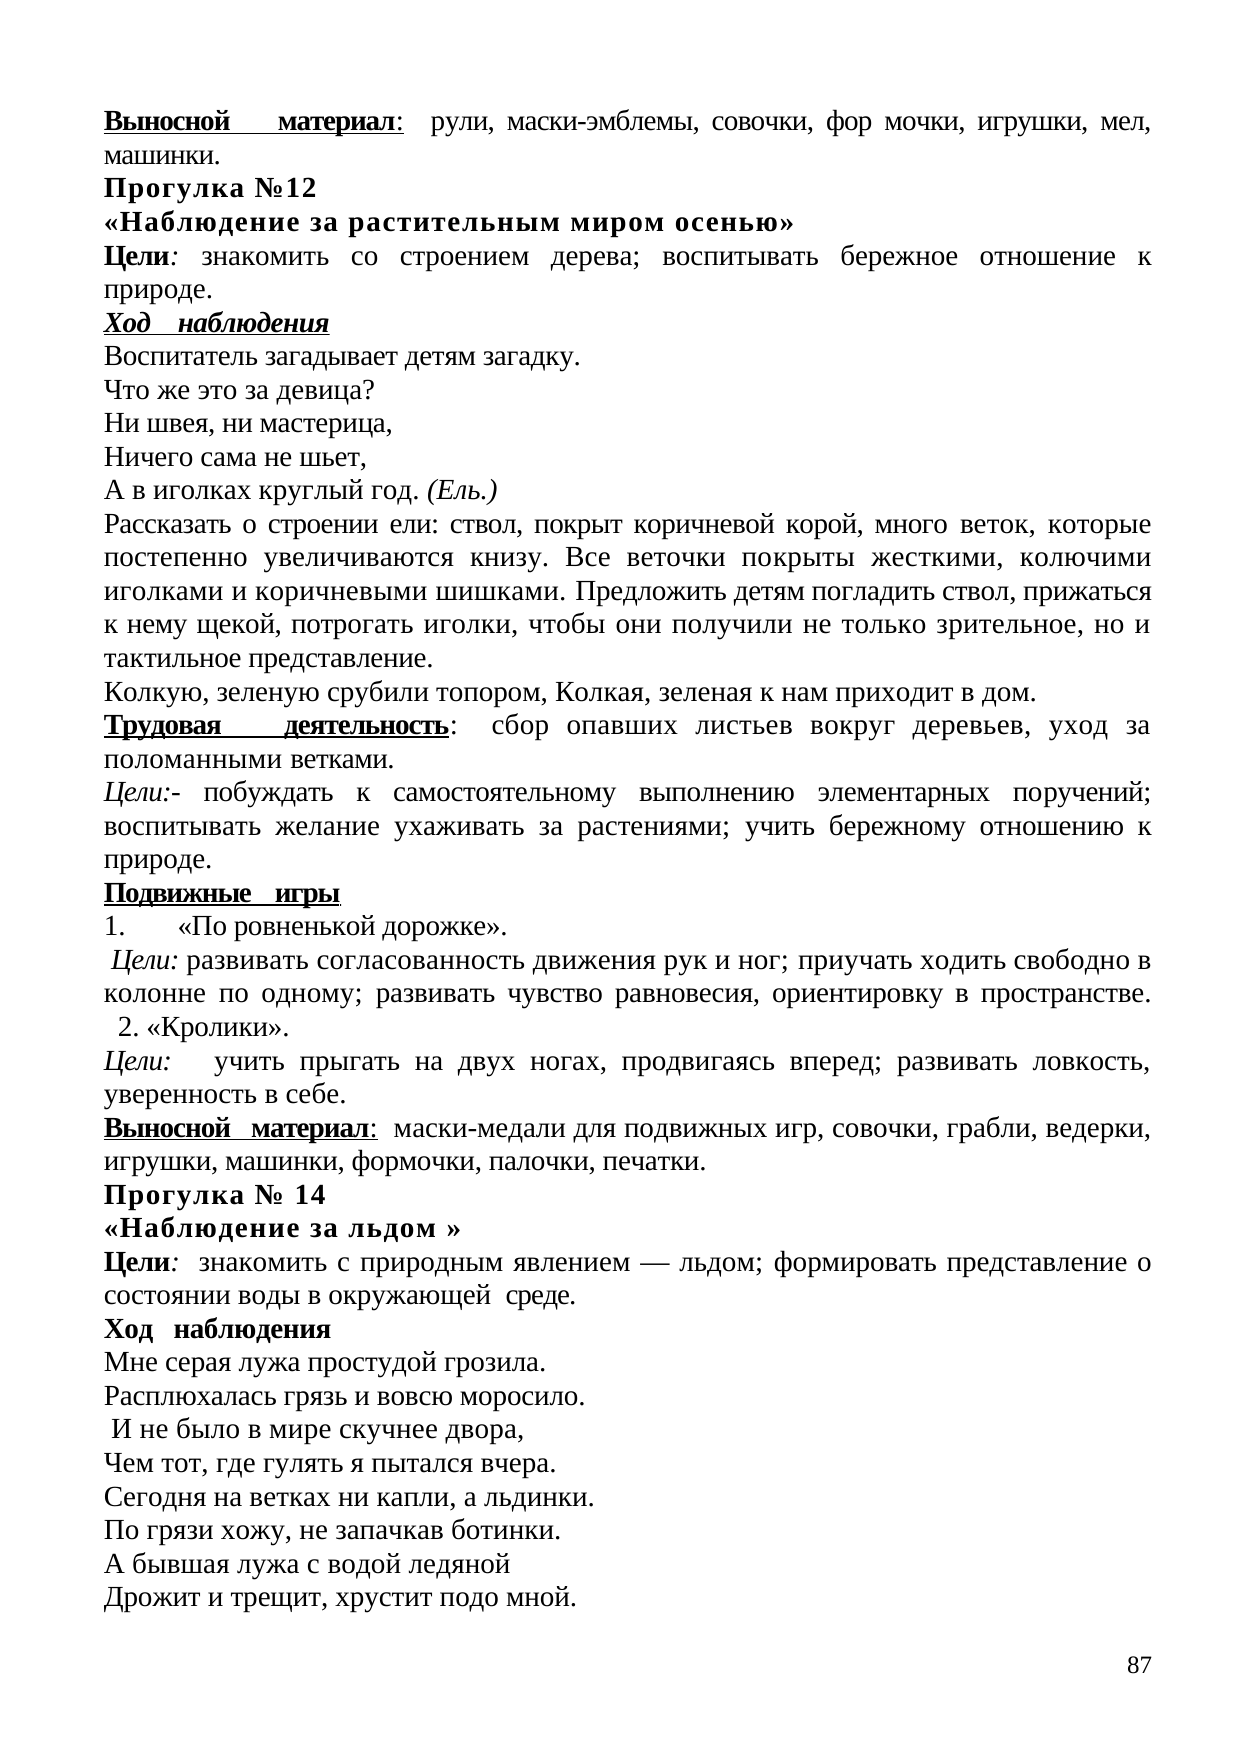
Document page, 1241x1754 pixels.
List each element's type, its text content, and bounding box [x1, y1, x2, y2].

text Ход наблюдения [103, 1311, 1152, 1344]
text Колкую, зеленую срубили топором, Колкая, зеленая к нам приходит в дом. [103, 674, 1152, 707]
text А в иголках круглый год. (Ель.) [103, 472, 1152, 506]
text Трудовая деятельность: сбор опавших листьев вокруг деревьев, уход за поломанными ветками. [103, 707, 1152, 774]
text Ничего сама не шьет, [103, 439, 1152, 472]
text Выносной материал: маски-медали для подвижных игр, совочки, грабли, ведерки, игрушки, машинки, формочки, палочки, печатки. [103, 1110, 1152, 1177]
text Что же это за девица? [103, 372, 1152, 405]
text Цели: знакомить со строением дерева; воспитывать бережное отношение к природе. [103, 238, 1152, 305]
text «Наблюдение за растительным миром осенью» [103, 204, 1152, 238]
text Мне серая лужа простудой грозила. [103, 1344, 1152, 1378]
text И не было в мире скучнее двора, [103, 1412, 1152, 1445]
text Выносной материал: рули, маски-эмблемы, совочки, фор мочки, игрушки, мел, машинки. [103, 103, 1152, 171]
text Цели: учить прыгать на двух ногах, продвигаясь вперед; развивать ловкость, уверенность в себе. [103, 1043, 1152, 1110]
text Прогулка №12 [103, 171, 1152, 204]
text Сегодня на ветках ни капли, а льдинки. [103, 1479, 1152, 1512]
text Ход наблюдения [103, 305, 1152, 338]
text Воспитатель загадывает детям загадку. [103, 338, 1152, 372]
text По грязи хожу, не запачкав ботинки. [103, 1512, 1152, 1546]
text Чем тот, где гулять я пытался вчера. [103, 1445, 1152, 1479]
text «Наблюдение за льдом » [103, 1210, 1152, 1244]
text Прогулка № 14 [103, 1177, 1152, 1210]
text Цели: знакомить с природным явлением — льдом; формировать представление о состоянии воды в окружающей среде. [103, 1244, 1152, 1311]
list Цели: развивать согласованность движения рук и ног; приучать ходить свободно в колонне по одному; развивать чувство равновесия, ориентировку в пространстве. 2. «Кролики». [103, 942, 1152, 1043]
list «По ровненькой дорожке». [103, 908, 1152, 942]
text Дрожит и трещит, хрустит подо мной. [103, 1579, 1152, 1613]
text Рассказать о строении ели: ствол, покрыт коричневой корой, много веток, которые постепенно увеличиваются книзу. Все веточки покрыты жесткими, колючими иголками и коричневыми шишками. Предложить детям погладить ствол, прижаться к нему щекой, потрогать иголки, чтобы они получили не только зрительное, но и тактильное представление. [103, 506, 1152, 674]
text Подвижные игры [103, 875, 1152, 908]
text Цели:- побуждать к самостоятельному выполнению элементарных поручений; воспитывать желание ухаживать за растениями; учить бережному отношению к природе. [103, 774, 1152, 875]
text Ни швея, ни мастерица, [103, 405, 1152, 439]
text Расплюхалась грязь и вовсю моросило. [103, 1378, 1152, 1412]
text А бывшая лужа с водой ледяной [103, 1546, 1152, 1579]
